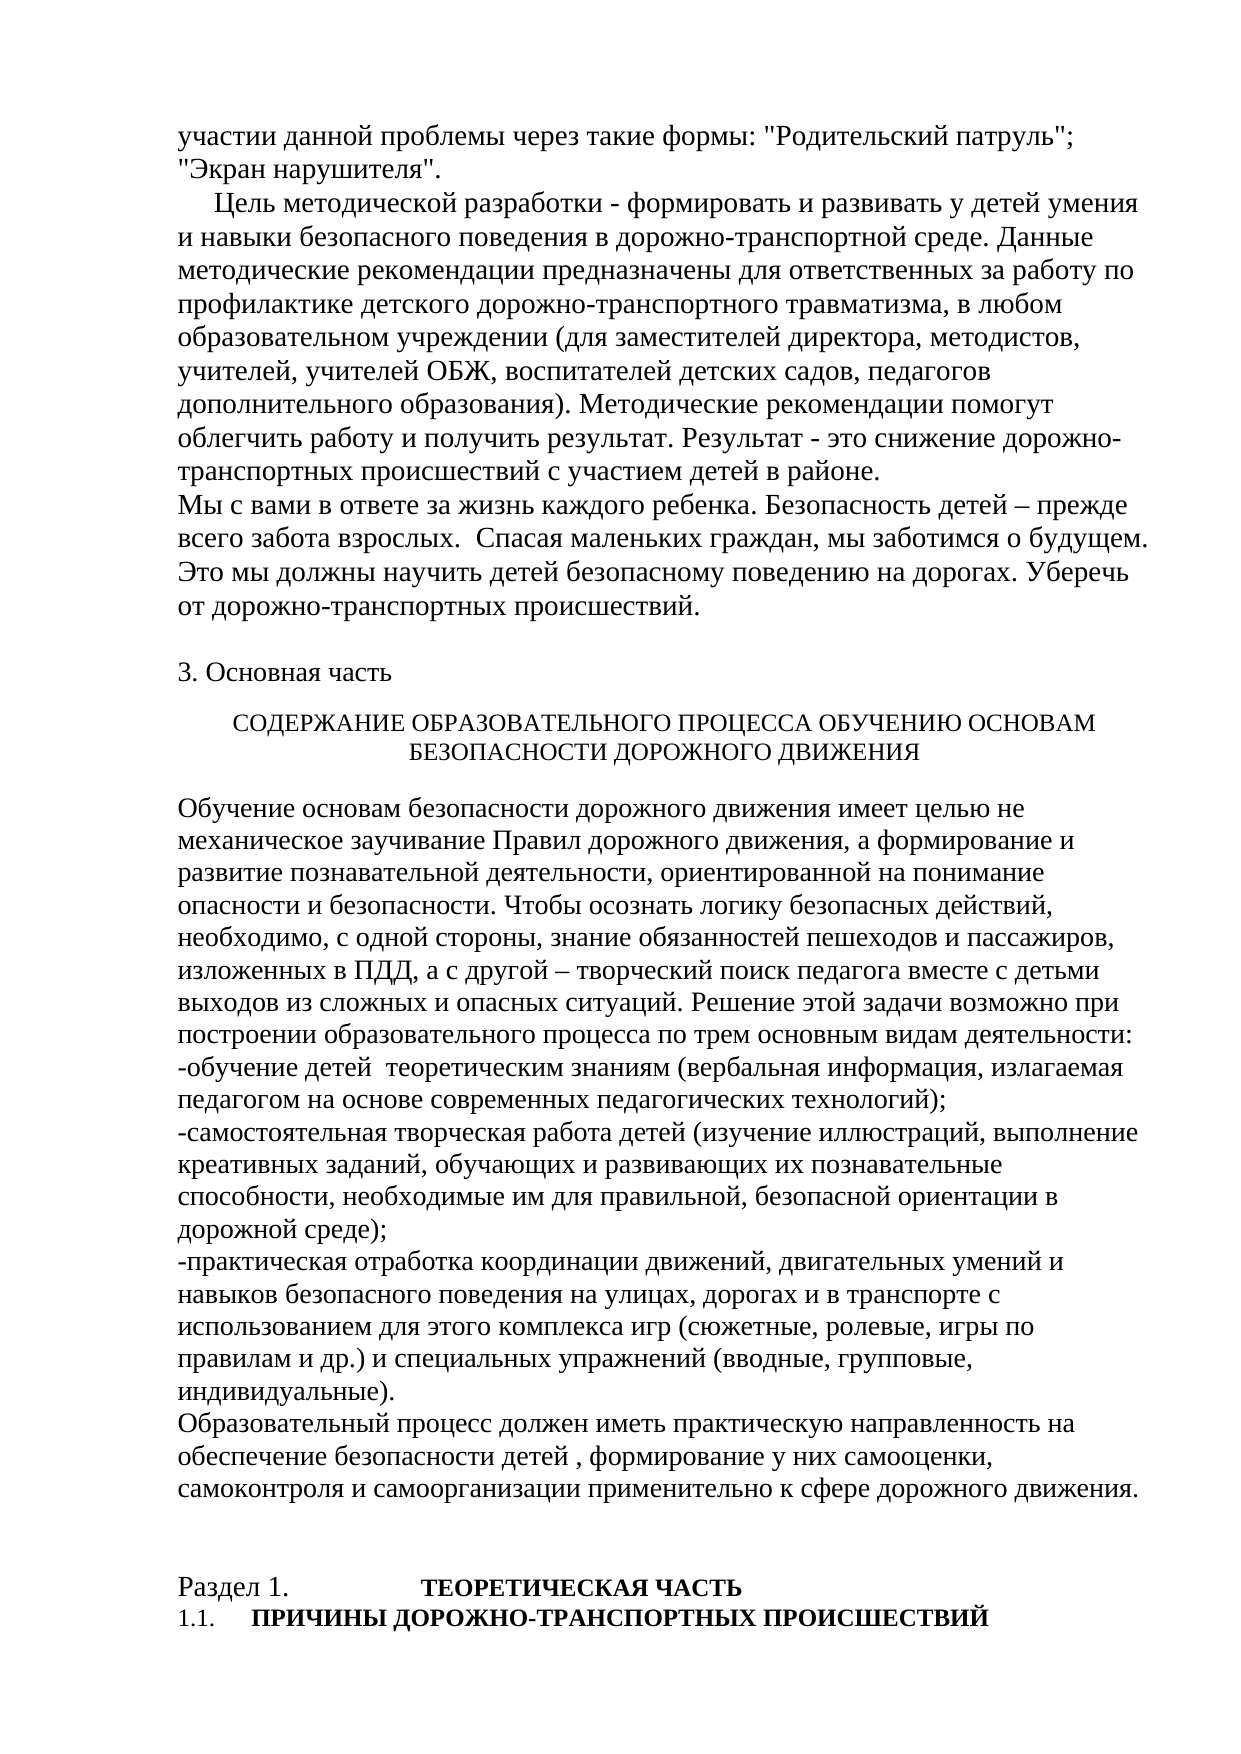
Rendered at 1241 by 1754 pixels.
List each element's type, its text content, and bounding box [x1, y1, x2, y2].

text Образовательный процесс должен иметь практическую направленность на обеспечение безопасности детей , формирование у них самооценки, самоконтроля и самоорганизации применительно к сфере дорожного движения. [177, 1406, 1152, 1503]
text 1.1. ПРИЧИНЫ ДОРОЖНО-ТРАНСПОРТНЫХ ПРОИСШЕСТВИЙ [177, 1603, 1152, 1632]
text СОДЕРЖАНИЕ ОБРАЗОВАТЕЛЬНОГО ПРОЦЕССА ОБУЧЕНИЮ ОСНОВАМ БЕЗОПАСНОСТИ ДОРОЖНОГО ДВИЖЕНИЯ [177, 708, 1152, 766]
text Мы с вами в ответе за жизнь каждого ребенка. Безопасность детей – прежде всего забота взрослых. Спасая маленьких граждан, мы заботимся о будущем. Это мы должны научить детей безопасному поведению на дорогах. Уберечь от дорожно-транспортных происшествий. [177, 487, 1152, 621]
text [177, 118, 1152, 185]
text -обучение детей теоретическим знаниям (вербальная информация, излагаемая педагогом на основе современных педагогических технологий); [177, 1050, 1152, 1115]
text -практическая отработка координации движений, двигательных умений и навыков безопасного поведения на улицах, дорогах и в транспорте с использованием для этого комплекса игр (сюжетные, ролевые, игры по правилам и др.) и специальных упражнений (вводные, групповые, индивидуальные). [177, 1244, 1152, 1406]
text Обучение основам безопасности дорожного движения имеет целью не механическое заучивание Правил дорожного движения, а формирование и развитие познавательной деятельности, ориентированной на понимание опасности и безопасности. Чтобы осознать логику безопасных действий, необходимо, с одной стороны, знание обязанностей пешеходов и пассажиров, изложенных в ПДД, а с другой – творческий поиск педагога вместе с детьми выходов из сложных и опасных ситуаций. Решение этой задачи возможно при построении образовательного процесса по трем основным видам деятельности: [177, 791, 1152, 1050]
text 3. Основная часть [177, 655, 1152, 687]
text Цель методической разработки - формировать и развивать у детей умения и навыки безопасного поведения в дорожно-транспортной среде. Данные методические рекомендации предназначены для ответственных за работу по профилактике детского дорожно-транспортного травматизма, в любом образовательном учреждении (для заместителей директора, методистов, учителей, учителей ОБЖ, воспитателей детских садов, педагогов дополнительного образования). Методические рекомендации помогут облегчить работу и получить результат. Результат - это снижение дорожно-транспортных происшествий с участием детей в районе. [177, 185, 1152, 487]
text Раздел 1. ТЕОРЕТИЧЕСКАЯ ЧАСТЬ [177, 1569, 1152, 1603]
text -самостоятельная творческая работа детей (изучение иллюстраций, выполнение креативных заданий, обучающих и развивающих их познавательные способности, необходимые им для правильной, безопасной ориентации в дорожной среде); [177, 1115, 1152, 1244]
